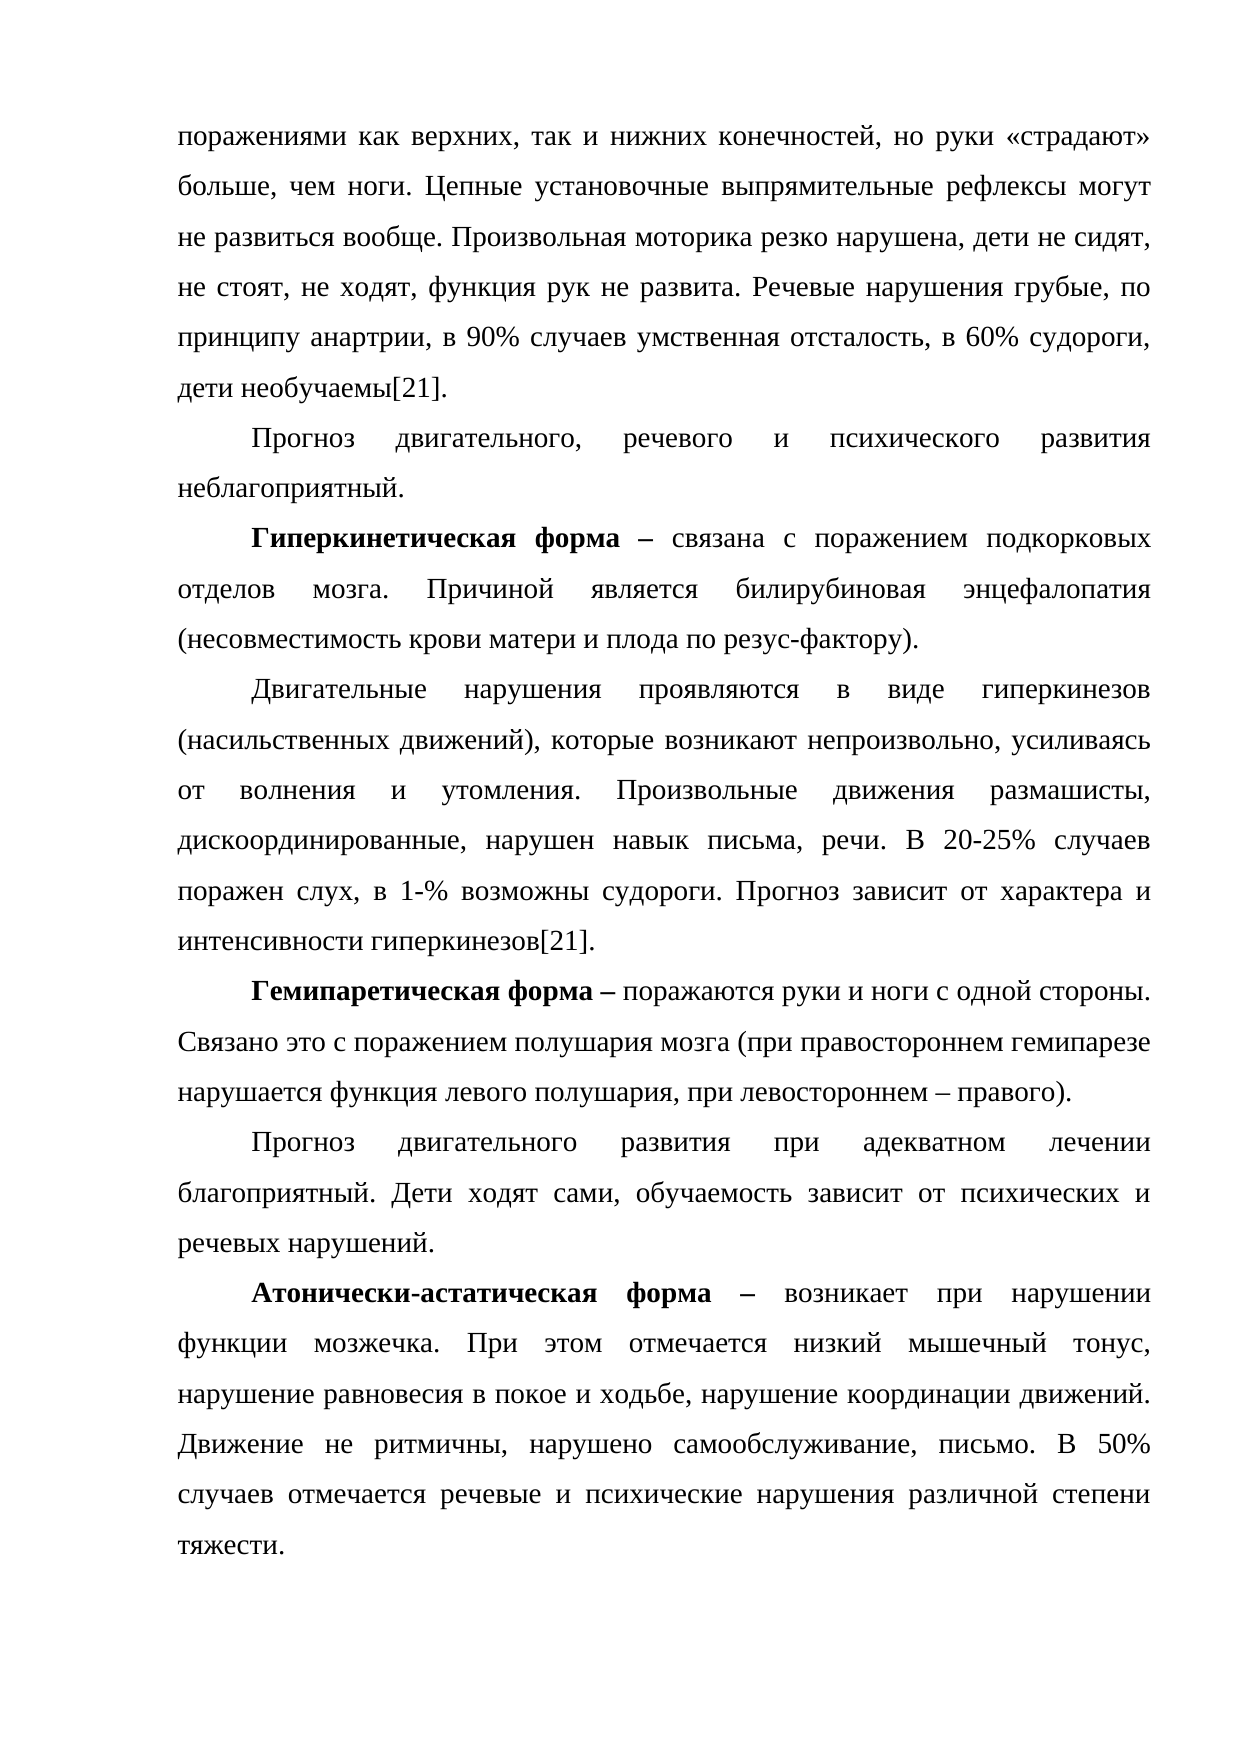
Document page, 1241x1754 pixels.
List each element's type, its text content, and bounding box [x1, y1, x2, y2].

text Прогноз двигательного развития при адекватном лечении благоприятный. Дети ходят сами, обучаемость зависит от психических и речевых нарушений. [177, 1124, 1152, 1258]
text Гемипаретическая форма – поражаются руки и ноги с одной стороны. Связано это с поражением полушария мозга (при правостороннем гемипарезе нарушается функция левого полушария, при левостороннем – правого). [177, 973, 1152, 1108]
text Двигательные нарушения проявляются в виде гиперкинезов (насильственных движений), которые возникают непроизвольно, усиливаясь от волнения и утомления. Произвольные движения размашисты, дискоординированные, нарушен навык письма, речи. В 20-25% случаев поражен слух, в 1-% возможны судороги. Прогноз зависит от характера и интенсивности гиперкинезов[21]. [177, 672, 1152, 957]
text Атонически-астатическая форма – возникает при нарушении функции мозжечка. При этом отмечается низкий мышечный тонус, нарушение равновесия в покое и ходьбе, нарушение координации движений. Движение не ритмичны, нарушено самообслуживание, письмо. В 50% случаев отмечается речевые и психические нарушения различной степени тяжести. [177, 1275, 1152, 1560]
text Гиперкинетическая форма – связана с поражением подкорковых отделов мозга. Причиной является билирубиновая энцефалопатия (несовместимость крови матери и плода по резус-фактору). [177, 521, 1152, 655]
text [177, 118, 1152, 403]
text Прогноз двигательного, речевого и психического развития неблагоприятный. [177, 420, 1152, 504]
